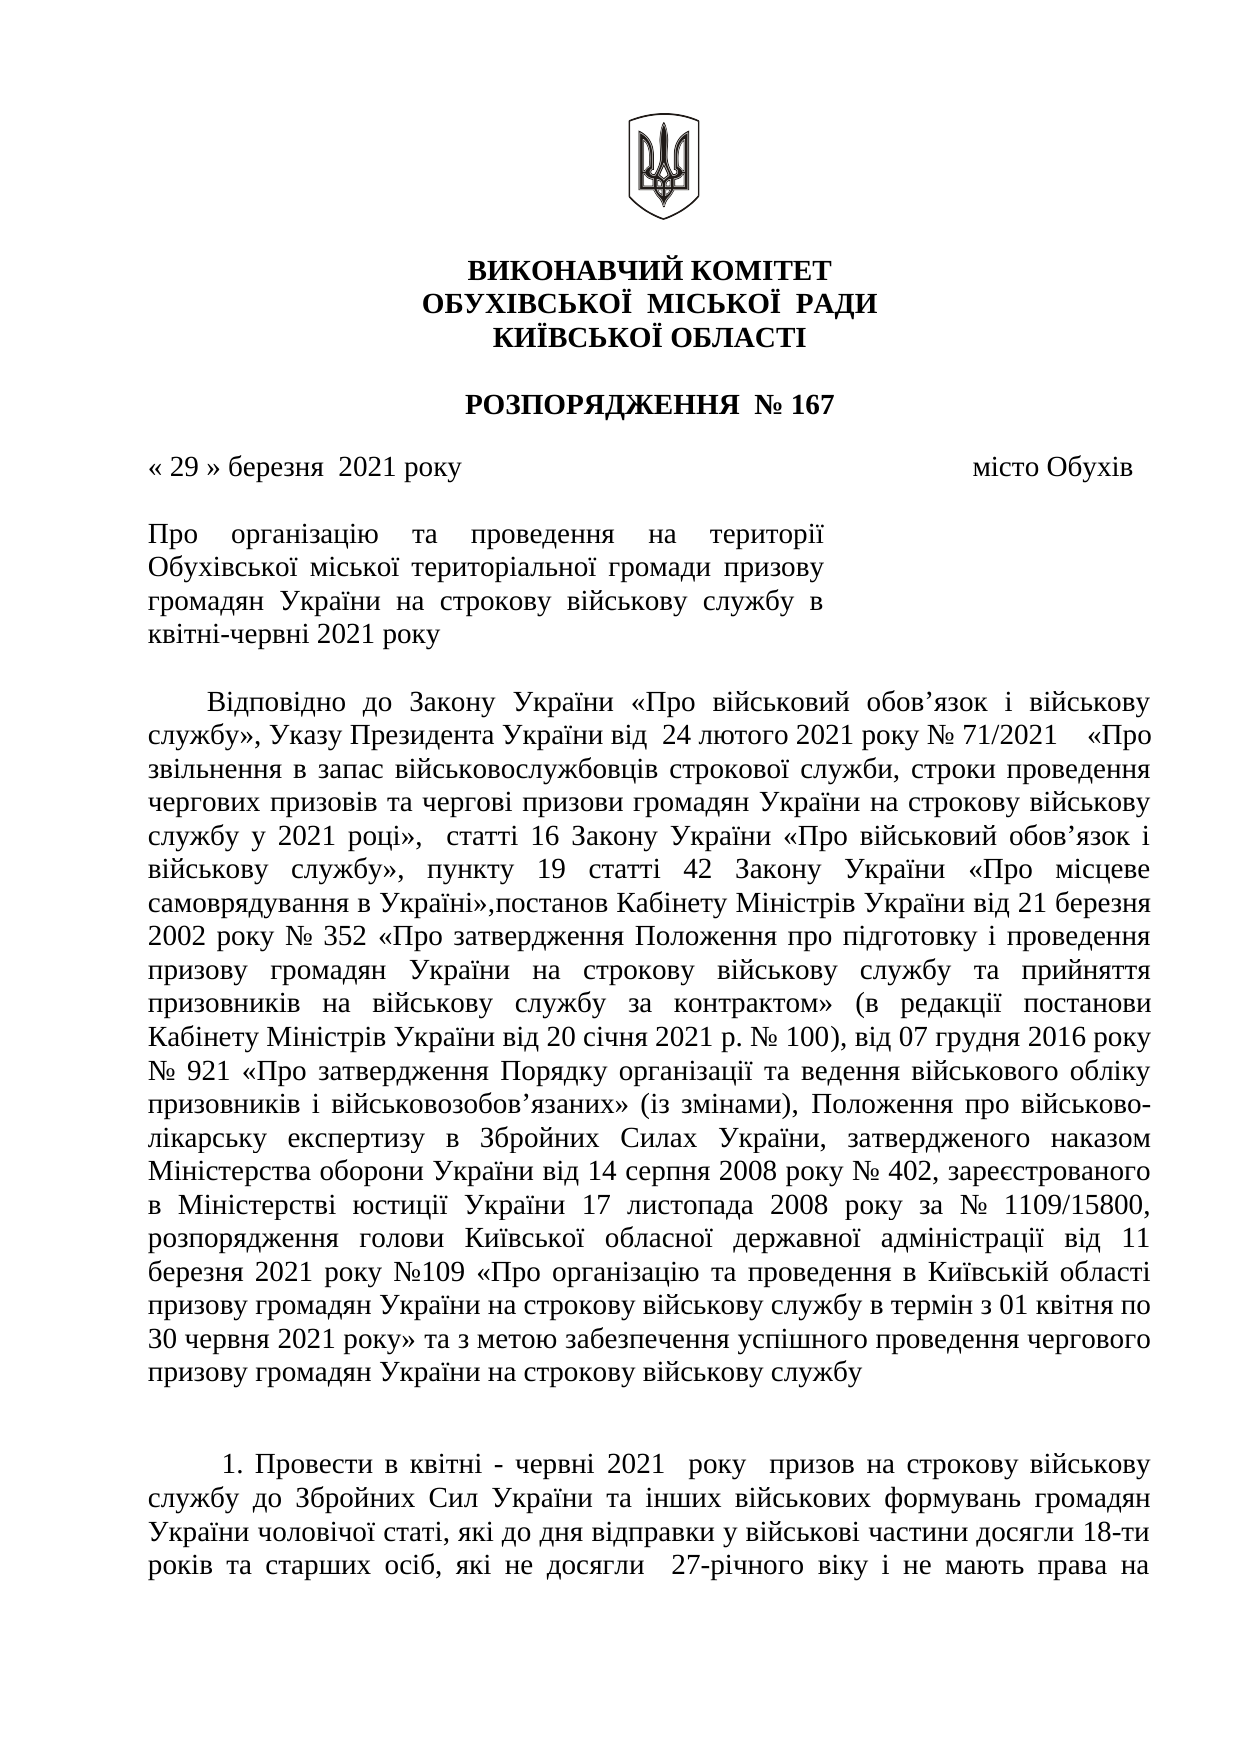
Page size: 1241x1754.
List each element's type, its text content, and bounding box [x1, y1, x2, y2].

text ОБУХІВСЬКОЇ МІСЬКОЇ РАДИ [148, 286, 1152, 320]
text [148, 1447, 1152, 1581]
subtitle КИЇВСЬКОЇ ОБЛАСТІ [148, 320, 1152, 353]
text Відповідно до Закону України «Про військовий обов’язок і військову службу», Указу Президента України від 24 лютого 2021 року № 71/2021 «Про звільнення в запас військовослужбовців строкової служби, строки проведення чергових призовів та чергові призови громадян України на строкову військову службу у 2021 році», статті 16 Закону України «Про військовий обов’язок і військову службу», пункту 19 статті 42 Закону України «Про місцеве самоврядування в Україні»,постанов Кабінету Міністрів України від 21 березня 2002 року № 352 «Про затвердження Положення про підготовку і проведення призову громадян України на строкову військову службу та прийняття призовників на військову службу за контрактом» (в редакції постанови Кабінету Міністрів України від 20 січня 2021 р. № 100), від 07 грудня 2016 року № 921 «Про затвердження Порядку організації та ведення військового обліку призовників і військовозобов’язаних» (із змінами), Положення про військово-лікарську експертизу в Збройних Силах України, затвердженого наказом Міністерства оборони України від 14 серпня 2008 року № 402, зареєстрованого в Міністерстві юстиції України 17 листопада 2008 року за № 1109/15800, розпорядження голови Київської обласної державної адміністрації від 11 березня 2021 року №109 «Про організацію та проведення в Київській області призову громадян України на строкову військову службу в термін з 01 квітня по 30 червня 2021 року» та з метою забезпечення успішного проведення чергового призову громадян України на строкову військову службу [148, 684, 1152, 1120]
text ВИКОНАВЧИЙ КОМІТЕТ [148, 253, 1152, 286]
subtitle Про організацію та проведення на території Обухівської міської територіальної громади призову громадян України на строкову військову службу в квітні-червні 2021 року [148, 516, 824, 650]
text « 29 » березня 2021 року місто Обухів [148, 449, 1152, 482]
subtitle РОЗПОРЯДЖЕННЯ № 167 [148, 387, 1152, 421]
